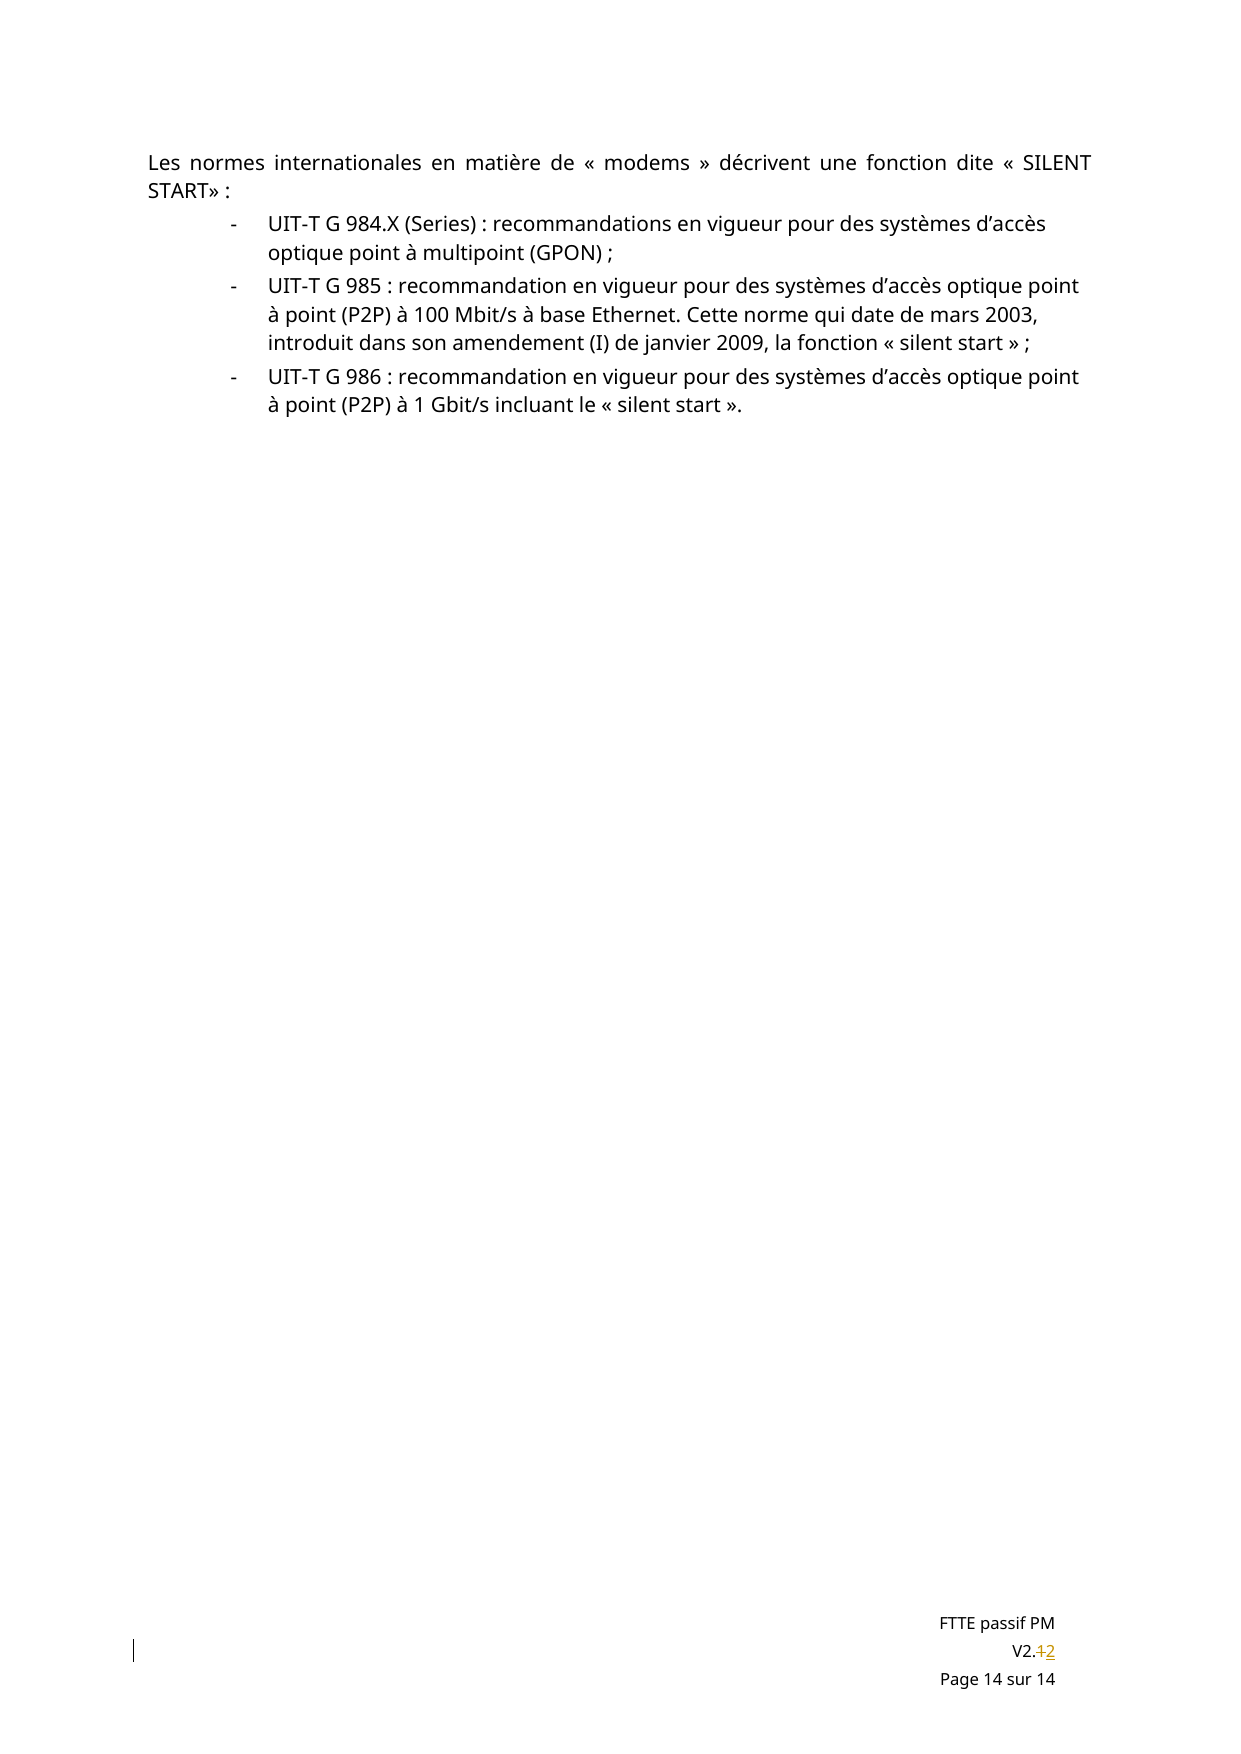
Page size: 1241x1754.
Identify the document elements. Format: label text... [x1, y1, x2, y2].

text Les normes internationales en matière de « modems » décrivent une fonction dite « SILENT START» : [148, 148, 1092, 204]
list UIT-T G 984.X (Series) : recommandations en vigueur pour des systèmes d’accès optique point à multipoint (GPON) ; [230, 209, 1092, 266]
list UIT-T G 985 : recommandation en vigueur pour des systèmes d’accès optique point à point (P2P) à 100 Mbit/s à base Ethernet. Cette norme qui date de mars 2003, introduit dans son amendement (I) de janvier 2009, la fonction « silent start » ; [230, 271, 1092, 357]
list UIT-T G 986 : recommandation en vigueur pour des systèmes d’accès optique point à point (P2P) à 1 Gbit/s incluant le « silent start ». [230, 362, 1092, 419]
